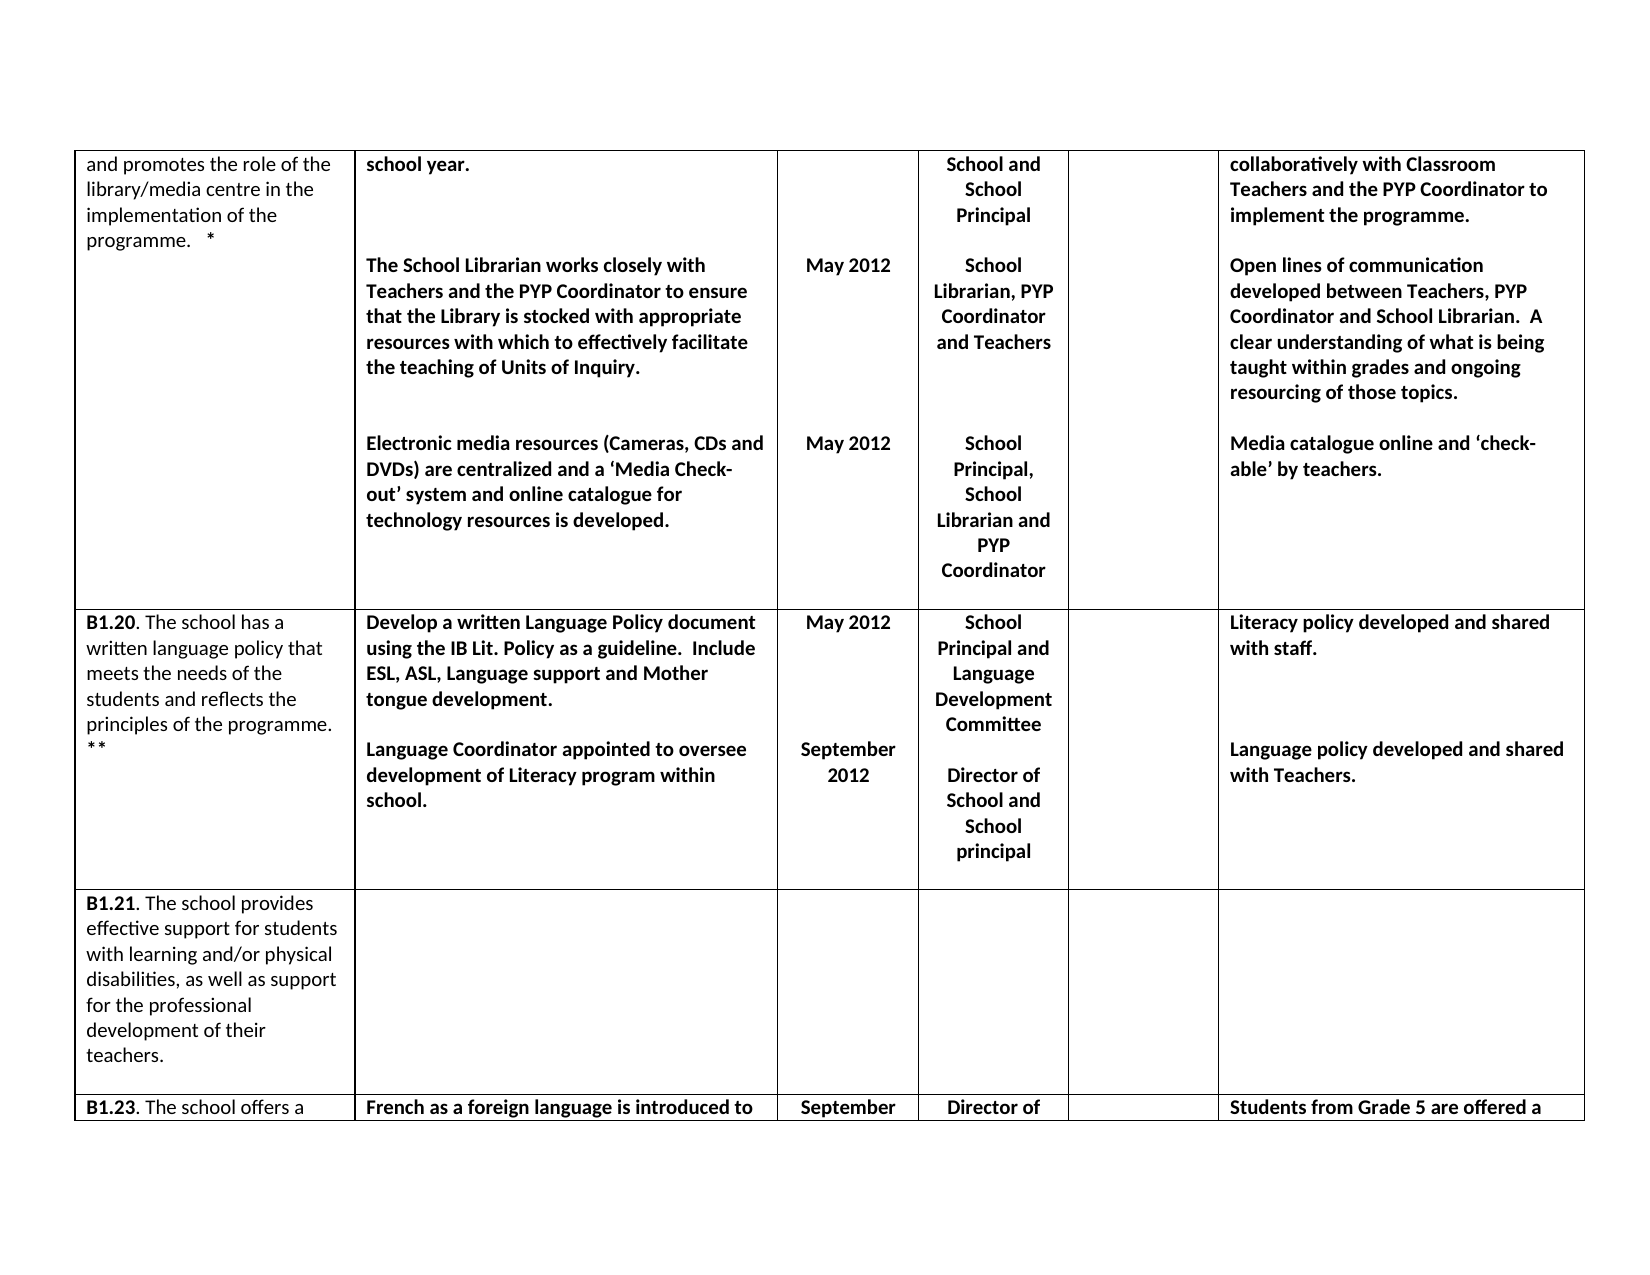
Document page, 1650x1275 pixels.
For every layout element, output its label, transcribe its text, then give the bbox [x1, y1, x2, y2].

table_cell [1219, 1095, 1584, 1120]
table_cell [919, 890, 1068, 1093]
table_cell [1069, 610, 1218, 889]
table_cell [1219, 890, 1584, 1093]
table_cell May 2012 September 2012 [778, 610, 918, 889]
table_cell [356, 890, 777, 1093]
table_cell Develop a written Language Policy document using the IB Lit. Policy as a guideline. Include ESL, ASL, Language support and Mother tongue development. Language Coordinator appointed to oversee development of Literacy program within school. [356, 610, 777, 889]
table_cell B1.21. The school provides effective support for students with learning and/or physical disabilities, as well as support for the professional development of their teachers. [76, 890, 354, 1093]
table_cell September 2010 [778, 1095, 918, 1120]
table_cell [1069, 890, 1218, 1093]
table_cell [76, 151, 354, 608]
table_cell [76, 1095, 354, 1120]
table_cell School Principal and Language Development Committee Director of School and School principal [919, 610, 1068, 889]
table_cell [1069, 1095, 1218, 1120]
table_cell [778, 151, 918, 608]
table_cell B1.20. The school has a written language policy that meets the needs of the students and reflects the principles of the programme. ** [76, 610, 354, 889]
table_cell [356, 1095, 777, 1120]
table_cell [356, 151, 777, 608]
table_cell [919, 151, 1068, 608]
table_cell Literacy policy developed and shared with staff. Language policy developed and shared with Teachers. [1219, 610, 1584, 889]
table_cell [778, 890, 918, 1093]
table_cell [1219, 151, 1584, 608]
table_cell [919, 1095, 1068, 1120]
table_cell [1069, 151, 1218, 608]
